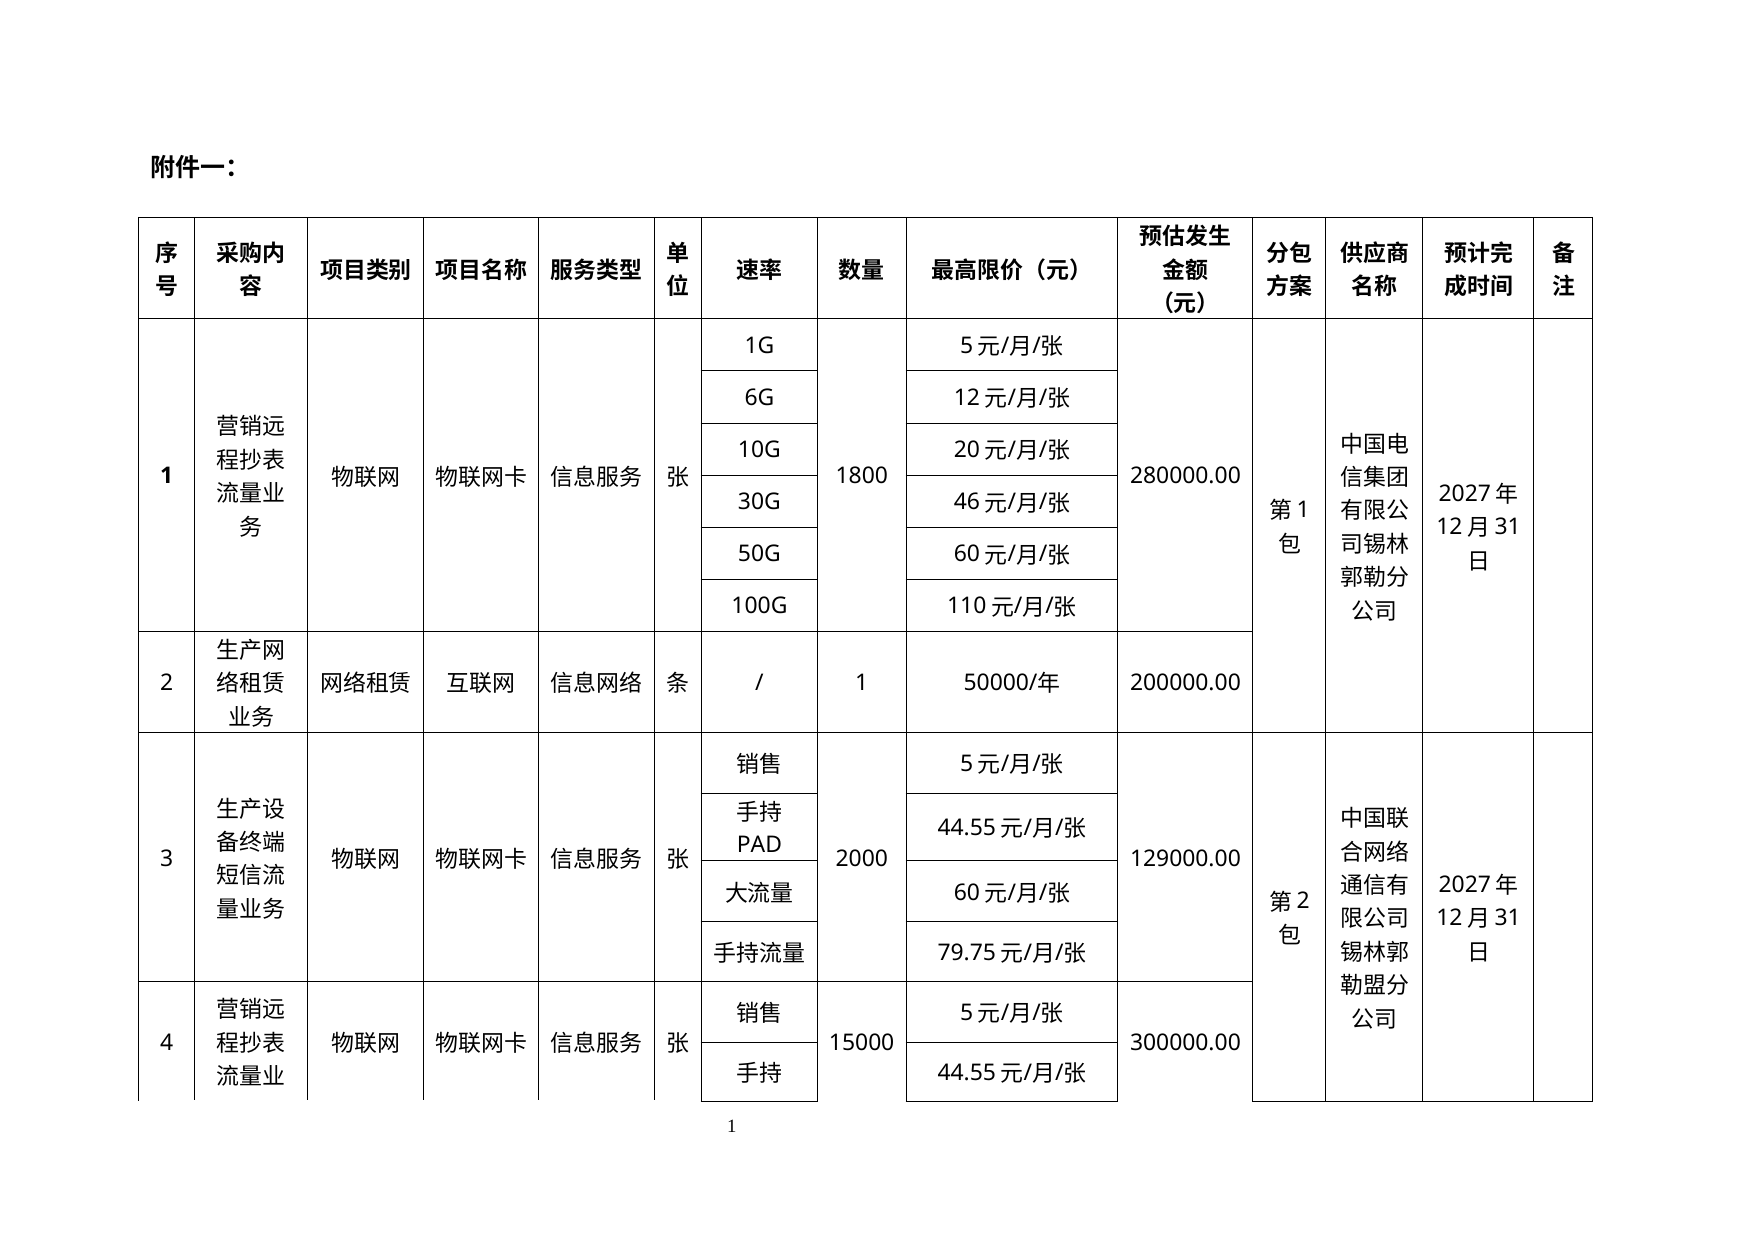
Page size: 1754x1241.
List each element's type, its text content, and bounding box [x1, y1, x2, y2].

table_cell 129000.00 [1118, 733, 1252, 981]
table_cell 10G [702, 424, 817, 474]
table_cell 110元/月/张 [907, 580, 1117, 631]
table_header 采购内容 [195, 218, 307, 318]
table_cell 50000/年 [907, 632, 1117, 732]
table_cell 5元/月/张 [907, 319, 1117, 370]
table_cell 2027年12月31日 [1423, 733, 1533, 1101]
table_cell 1 [139, 319, 194, 631]
table_cell [1534, 733, 1592, 1101]
table_cell 信息网络 [539, 632, 654, 732]
table_header 备注 [1534, 218, 1592, 318]
table_cell 网络租赁 [308, 632, 423, 732]
table_cell 物联网 [308, 982, 424, 1101]
table_cell 手持PAD [702, 1043, 817, 1101]
table_cell 营销远程抄表流量业务 [194, 982, 308, 1101]
table_cell 50G [702, 528, 817, 579]
table_cell 1 [818, 632, 906, 732]
table_cell 1G [702, 319, 817, 370]
table_header 预计完成时间 [1423, 218, 1533, 318]
table_cell / [702, 632, 817, 732]
table_header 速率 [702, 218, 817, 318]
table_cell 60元/月/张 [907, 861, 1117, 921]
table_cell 中国电信集团有限公司锡林郭勒分公司 [1326, 319, 1422, 732]
table_cell 信息服务 [539, 319, 654, 631]
table_cell 4 [139, 982, 194, 1101]
table_header 项目类别 [308, 218, 423, 318]
table_cell 销售 [702, 733, 817, 792]
table_header 预估发生金额（元） [1118, 218, 1252, 318]
table_header 分包方案 [1253, 218, 1325, 318]
table_cell 信息服务 [539, 733, 654, 981]
table_cell 大流量 [702, 861, 817, 921]
table_cell [1534, 319, 1592, 732]
table_cell 5元/月/张 [907, 982, 1117, 1042]
table_cell 20元/月/张 [907, 424, 1117, 474]
table_header 服务类型 [539, 218, 654, 318]
table_cell 张 [655, 319, 701, 631]
table_cell 200000.00 [1118, 632, 1252, 732]
table_cell 第2包 [1253, 733, 1325, 1101]
table_cell 物联网 [308, 733, 423, 981]
table_cell 手持流量 [702, 922, 817, 981]
table_cell 1800 [818, 319, 906, 631]
table_cell 互联网 [424, 632, 538, 732]
table_cell 2027年12月31日 [1423, 319, 1533, 732]
table_cell 2 [139, 632, 194, 732]
table_cell 物联网卡 [424, 733, 538, 981]
table_cell 条 [655, 632, 701, 732]
table_cell 生产设备终端短信流量业务 [195, 733, 307, 981]
table_cell 物联网卡 [424, 982, 538, 1101]
table_header 项目名称 [424, 218, 538, 318]
table_header 序号 [139, 218, 194, 318]
table_header 最高限价（元） [907, 218, 1117, 318]
table_cell 280000.00 [1118, 319, 1252, 631]
table_cell 44.55元/月/张 [907, 794, 1117, 860]
table_cell 营销远程抄表流量业务 [195, 319, 307, 631]
table_header 单位 [655, 218, 701, 318]
table_cell 第1包 [1253, 319, 1325, 732]
table_cell 46元/月/张 [907, 476, 1117, 527]
table_cell 生产网络租赁业务 [195, 632, 307, 732]
table_header 供应商名称 [1326, 218, 1422, 318]
table_cell 销售 [702, 982, 817, 1042]
table_cell 手持PAD [702, 794, 817, 860]
table_cell 5元/月/张 [907, 733, 1117, 792]
table_cell 30G [702, 476, 817, 527]
table_cell 3 [139, 733, 194, 981]
table_cell 张 [655, 733, 701, 981]
table_cell 张 [654, 982, 701, 1101]
table_cell 6G [702, 371, 817, 422]
table_cell 信息服务 [538, 982, 654, 1101]
table_cell 300000.00 [1118, 982, 1252, 1101]
table_cell 44.55元/月/张 [907, 1043, 1117, 1101]
table_cell 2000 [818, 733, 906, 981]
text 附件一： [150, 132, 1604, 199]
table_cell 12元/月/张 [907, 371, 1117, 422]
table_cell 100G [702, 580, 817, 631]
table_header 数量 [818, 218, 906, 318]
table_cell 60元/月/张 [907, 528, 1117, 579]
table_cell 79.75元/月/张 [907, 922, 1117, 981]
table_cell 物联网卡 [424, 319, 538, 631]
table_cell 物联网 [308, 319, 423, 631]
table_cell 15000 [818, 982, 906, 1101]
table_cell 中国联合网络通信有限公司锡林郭勒盟分公司 [1326, 733, 1422, 1101]
